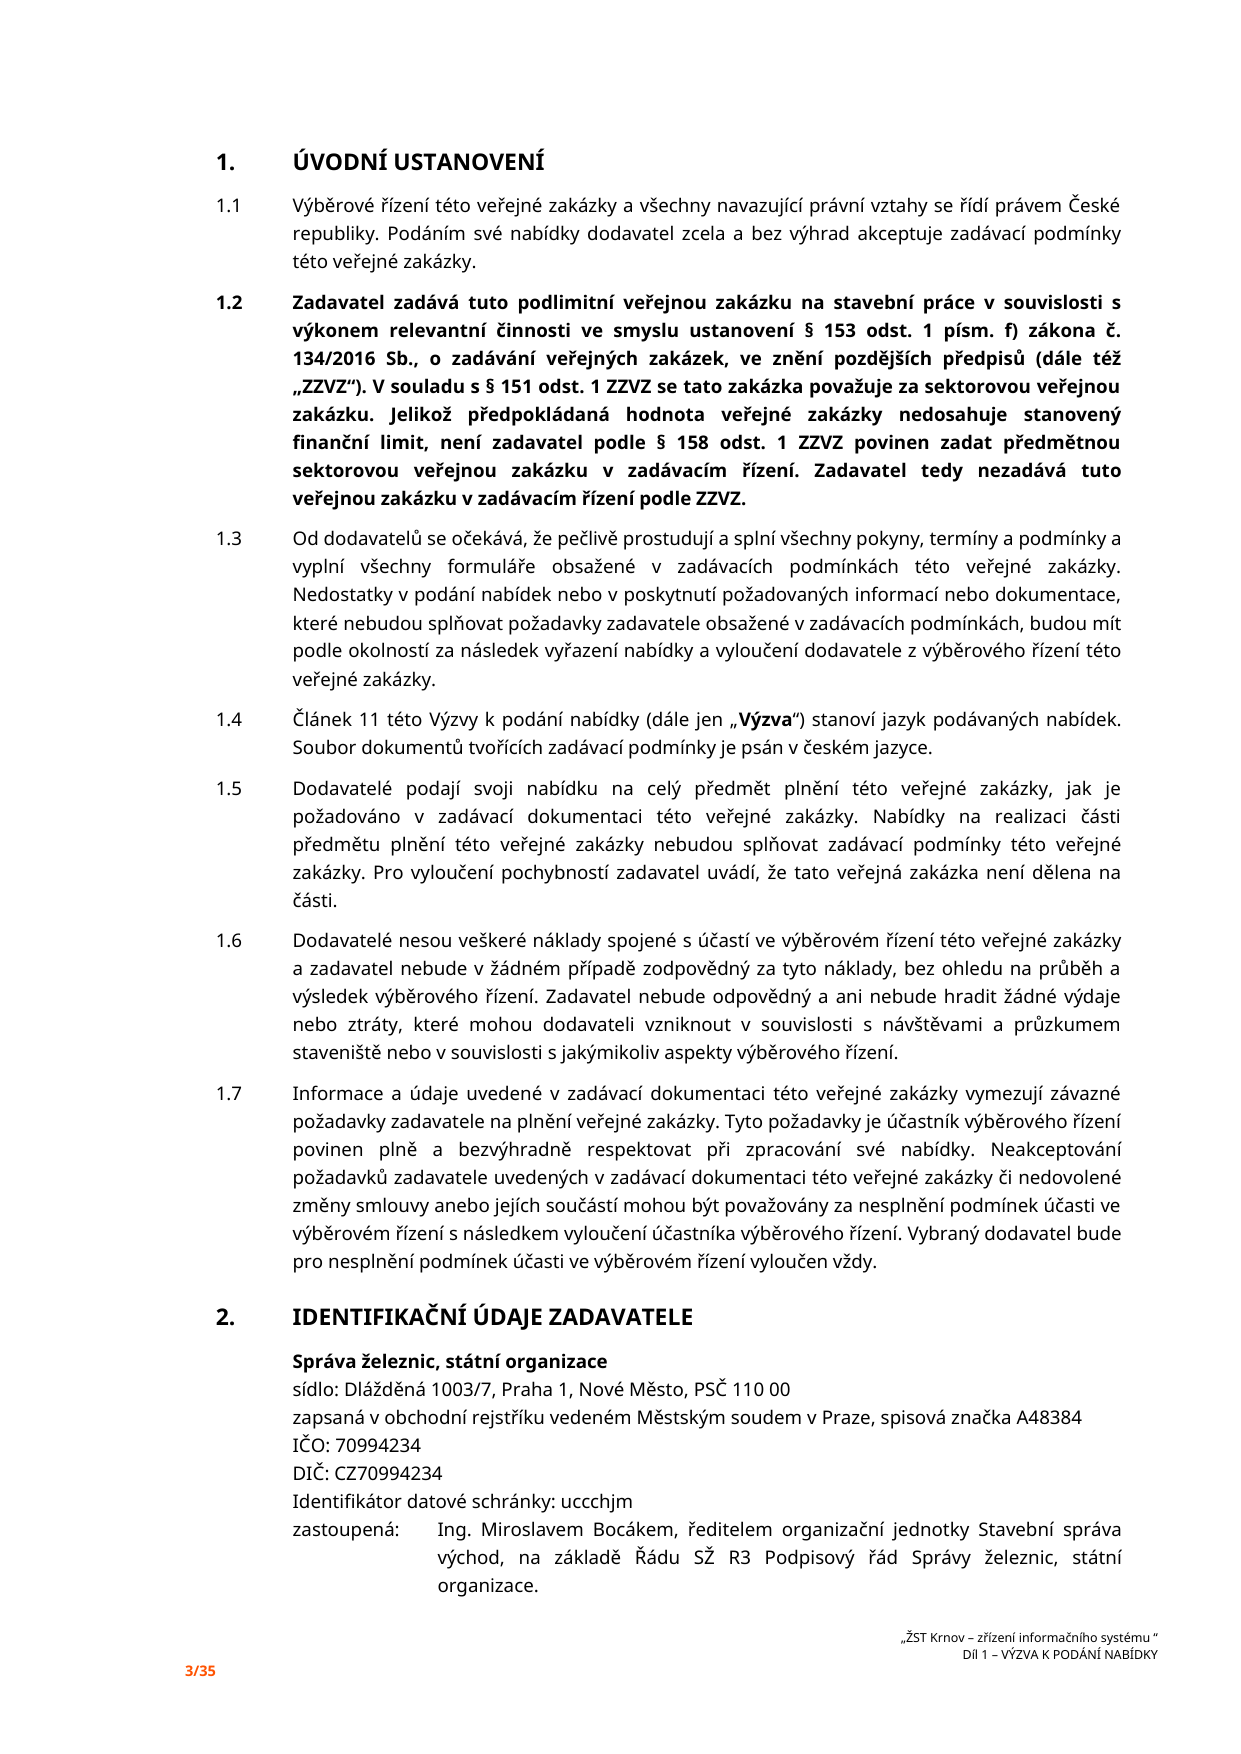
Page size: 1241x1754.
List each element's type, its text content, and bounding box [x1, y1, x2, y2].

text Správa železnic, státní organizace [292, 1348, 1122, 1374]
text Zadavatel zadává tuto podlimitní veřejnou zakázku na stavební práce v souvislosti s výkonem relevantní činnosti ve smyslu ustanovení § 153 odst. 1 písm. f) zákona č. 134/2016 Sb., o zadávání veřejných zakázek, ve znění pozdějších předpisů (dále též „ZZVZ“). V souladu s § 151 odst. 1 ZZVZ se tato zakázka považuje za sektorovou veřejnou zakázku. Jelikož předpokládaná hodnota veřejné zakázky nedosahuje stanovený finanční limit, není zadavatel podle § 158 odst. 1 ZZVZ povinen zadat předmětnou sektorovou veřejnou zakázku v zadávacím řízení. Zadavatel tedy nezadává tuto veřejnou zakázku v zadávacím řízení podle ZZVZ. [216, 289, 1122, 511]
text IČO: 70994234 [292, 1432, 1122, 1458]
text sídlo: Dlážděná 1003/7, Praha 1, Nové Město, PSČ 110 00 [292, 1376, 1122, 1402]
text Dodavatelé podají svoji nabídku na celý předmět plnění této veřejné zakázky, jak je požadováno v zadávací dokumentaci této veřejné zakázky. Nabídky na realizaci části předmětu plnění této veřejné zakázky nebudou splňovat zadávací podmínky této veřejné zakázky. Pro vyloučení pochybností zadavatel uvádí, že tato veřejná zakázka není dělena na části. [216, 775, 1122, 912]
text ÚVODNÍ USTANOVENÍ [216, 146, 1122, 177]
text Od dodavatelů se očekává, že pečlivě prostudují a splní všechny pokyny, termíny a podmínky a vyplní všechny formuláře obsažené v zadávacích podmínkách této veřejné zakázky. Nedostatky v podání nabídek nebo v poskytnutí požadovaných informací nebo dokumentace, které nebudou splňovat požadavky zadavatele obsažené v zadávacích podmínkách, budou mít podle okolností za následek vyřazení nabídky a vyloučení dodavatele z výběrového řízení této veřejné zakázky. [216, 526, 1122, 691]
text Identifikátor datové schránky: uccchjm [292, 1488, 1122, 1514]
text DIČ: CZ70994234 [292, 1460, 1122, 1486]
text zapsaná v obchodní rejstříku vedeném Městským soudem v Praze, spisová značka A48384 [292, 1404, 1122, 1430]
text Výběrové řízení této veřejné zakázky a všechny navazující právní vztahy se řídí právem České republiky. Podáním své nabídky dodavatel zcela a bez výhrad akceptuje zadávací podmínky této veřejné zakázky. [216, 192, 1122, 274]
text Článek 11 této Výzvy k podání nabídky (dále jen „Výzva“) stanoví jazyk podávaných nabídek. Soubor dokumentů tvořících zadávací podmínky je psán v českém jazyce. [216, 706, 1122, 760]
text Dodavatelé nesou veškeré náklady spojené s účastí ve výběrovém řízení této veřejné zakázky a zadavatel nebude v žádném případě zodpovědný za tyto náklady, bez ohledu na průběh a výsledek výběrového řízení. Zadavatel nebude odpovědný a ani nebude hradit žádné výdaje nebo ztráty, které mohou dodavateli vzniknout v souvislosti s návštěvami a průzkumem staveniště nebo v souvislosti s jakýmikoliv aspekty výběrového řízení. [216, 927, 1122, 1065]
text zastoupená: Ing. Miroslavem Bocákem, ředitelem organizační jednotky Stavební správa východ, na základě Řádu SŽ R3 Podpisový řád Správy železnic, státní organizace. [292, 1516, 1122, 1598]
text Informace a údaje uvedené v zadávací dokumentaci této veřejné zakázky vymezují závazné požadavky zadavatele na plnění veřejné zakázky. Tyto požadavky je účastník výběrového řízení povinen plně a bezvýhradně respektovat při zpracování své nabídky. Neakceptování požadavků zadavatele uvedených v zadávací dokumentaci této veřejné zakázky či nedovolené změny smlouvy anebo jejích součástí mohou být považovány za nesplnění podmínek účasti ve výběrovém řízení s následkem vyloučení účastníka výběrového řízení. Vybraný dodavatel bude pro nesplnění podmínek účasti ve výběrovém řízení vyloučen vždy. [216, 1080, 1122, 1274]
text IDENTIFIKAČNÍ ÚDAJE ZADAVATELE [216, 1301, 1122, 1332]
